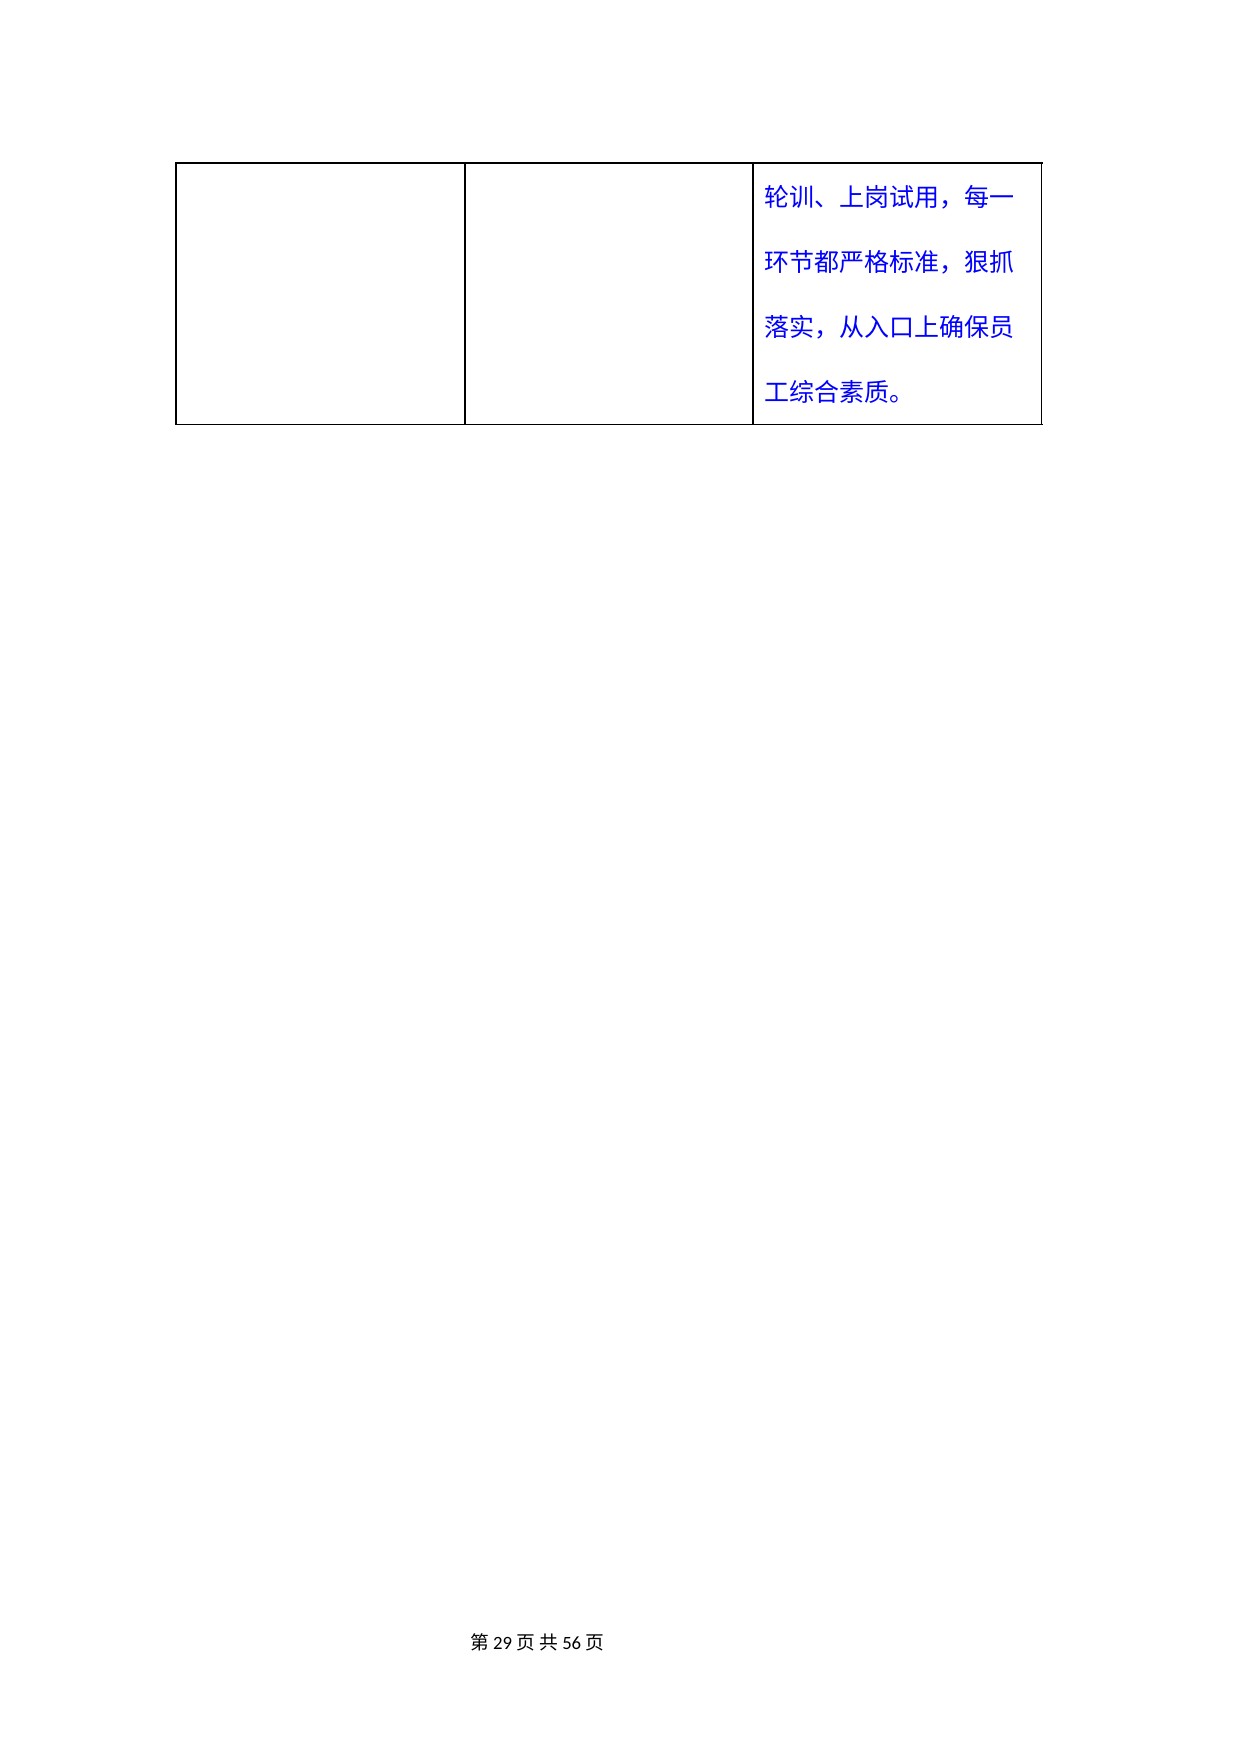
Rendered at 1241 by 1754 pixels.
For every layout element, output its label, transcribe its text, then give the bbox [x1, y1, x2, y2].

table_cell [754, 164, 1041, 423]
table_cell 1 [177, 164, 464, 423]
table_cell [466, 164, 752, 423]
